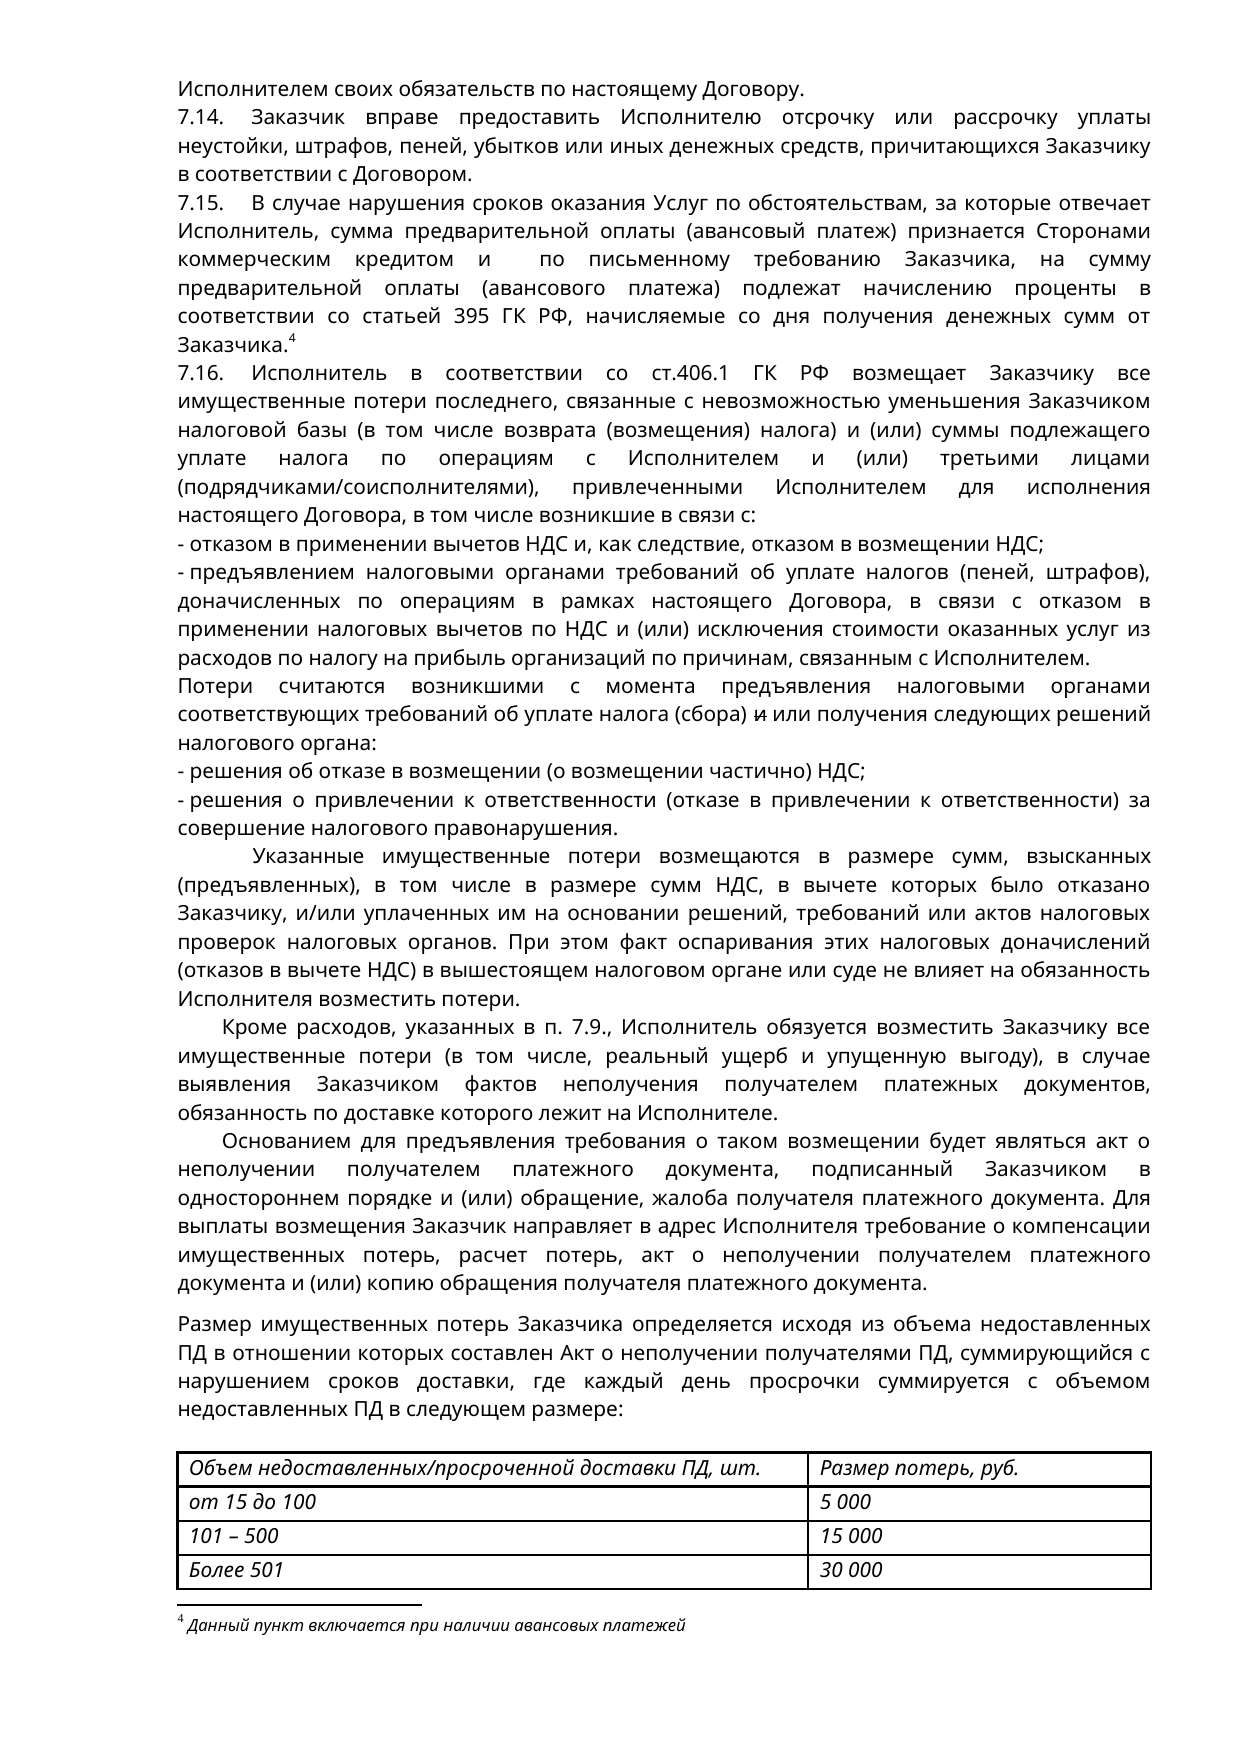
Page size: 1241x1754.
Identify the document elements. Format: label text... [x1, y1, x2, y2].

table_cell Более 501 [179, 1556, 807, 1588]
table_cell 5 000 [809, 1488, 1150, 1519]
table_cell 101 – 500 [179, 1522, 807, 1553]
list - отказом в применении вычетов НДС и, как следствие, отказом в возмещении НДС; [177, 529, 1152, 557]
list - предъявлением налоговыми органами требований об уплате налогов (пеней, штрафов), доначисленных по операциям в рамках настоящего Договора, в связи с отказом в применении налоговых вычетов по НДС и (или) исключения стоимости оказанных услуг из расходов по налогу на прибыль организаций по причинам, связанным с Исполнителем. [177, 557, 1152, 671]
table_cell от 15 до 100 [179, 1488, 807, 1519]
text Кроме расходов, указанных в п. 7.9., Исполнитель обязуется возместить Заказчику все имущественные потери (в том числе, реальный ущерб и упущенную выгоду), в случае выявления Заказчиком фактов неполучения получателем платежных документов, обязанность по доставке которого лежит на Исполнителе. [177, 1012, 1152, 1126]
list Потери считаются возникшими с момента предъявления налоговыми органами соответствующих требований об уплате налога (сбора) и или получения следующих решений налогового органа: [177, 671, 1152, 756]
list - решения о привлечении к ответственности (отказе в привлечении к ответственности) за совершение налогового правонарушения. [177, 785, 1152, 842]
table_header Размер потерь, руб. [809, 1454, 1150, 1485]
list Заказчик вправе предоставить Исполнителю отсрочку или рассрочку уплаты неустойки, штрафов, пеней, убытков или иных денежных средств, причитающихся Заказчику в соответствии с Договором. [177, 102, 1152, 188]
list - решения об отказе в возмещении (о возмещении частично) НДС; [177, 756, 1152, 785]
text Размер имущественных потерь Заказчика определяется исходя из объема недоставленных ПД в отношении которых составлен Акт о неполучении получателями ПД, суммирующийся с нарушением сроков доставки, где каждый день просрочки суммируется с объемом недоставленных ПД в следующем размере: [177, 1309, 1152, 1423]
table_header Объем недоставленных/просроченной доставки ПД, шт. [179, 1454, 807, 1485]
table_cell 15 000 [809, 1522, 1150, 1553]
table_cell 30 000 [809, 1556, 1150, 1588]
list Указанные имущественные потери возмещаются в размере сумм, взысканных (предъявленных), в том числе в размере сумм НДС, в вычете которых было отказано Заказчику, и/или уплаченных им на основании решений, требований или актов налоговых проверок налоговых органов. При этом факт оспаривания этих налоговых доначислений (отказов в вычете НДС) в вышестоящем налоговом органе или суде не влияет на обязанность Исполнителя возместить потери. [177, 842, 1152, 1012]
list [177, 74, 1152, 102]
list В случае нарушения сроков оказания Услуг по обстоятельствам, за которые отвечает Исполнитель, сумма предварительной оплаты (авансовый платеж) признается Сторонами коммерческим кредитом и по письменному требованию Заказчика, на сумму предварительной оплаты (авансового платежа) подлежат начислению проценты в соответствии со статьей 395 ГК РФ, начисляемые со дня получения денежных сумм от Заказчика. [177, 188, 1152, 358]
list Исполнитель в соответствии со ст.406.1 ГК РФ возмещает Заказчику все имущественные потери последнего, связанные с невозможностью уменьшения Заказчиком налоговой базы (в том числе возврата (возмещения) налога) и (или) суммы подлежащего уплате налога по операциям с Исполнителем и (или) третьими лицами (подрядчиками/соисполнителями), привлеченными Исполнителем для исполнения настоящего Договора, в том числе возникшие в связи с: [177, 358, 1152, 529]
text Основанием для предъявления требования о таком возмещении будет являться акт о неполучении получателем платежного документа, подписанный Заказчиком в одностороннем порядке и (или) обращение, жалоба получателя платежного документа. Для выплаты возмещения Заказчик направляет в адрес Исполнителя требование о компенсации имущественных потерь, расчет потерь, акт о неполучении получателем платежного документа и (или) копию обращения получателя платежного документа. [177, 1126, 1152, 1297]
